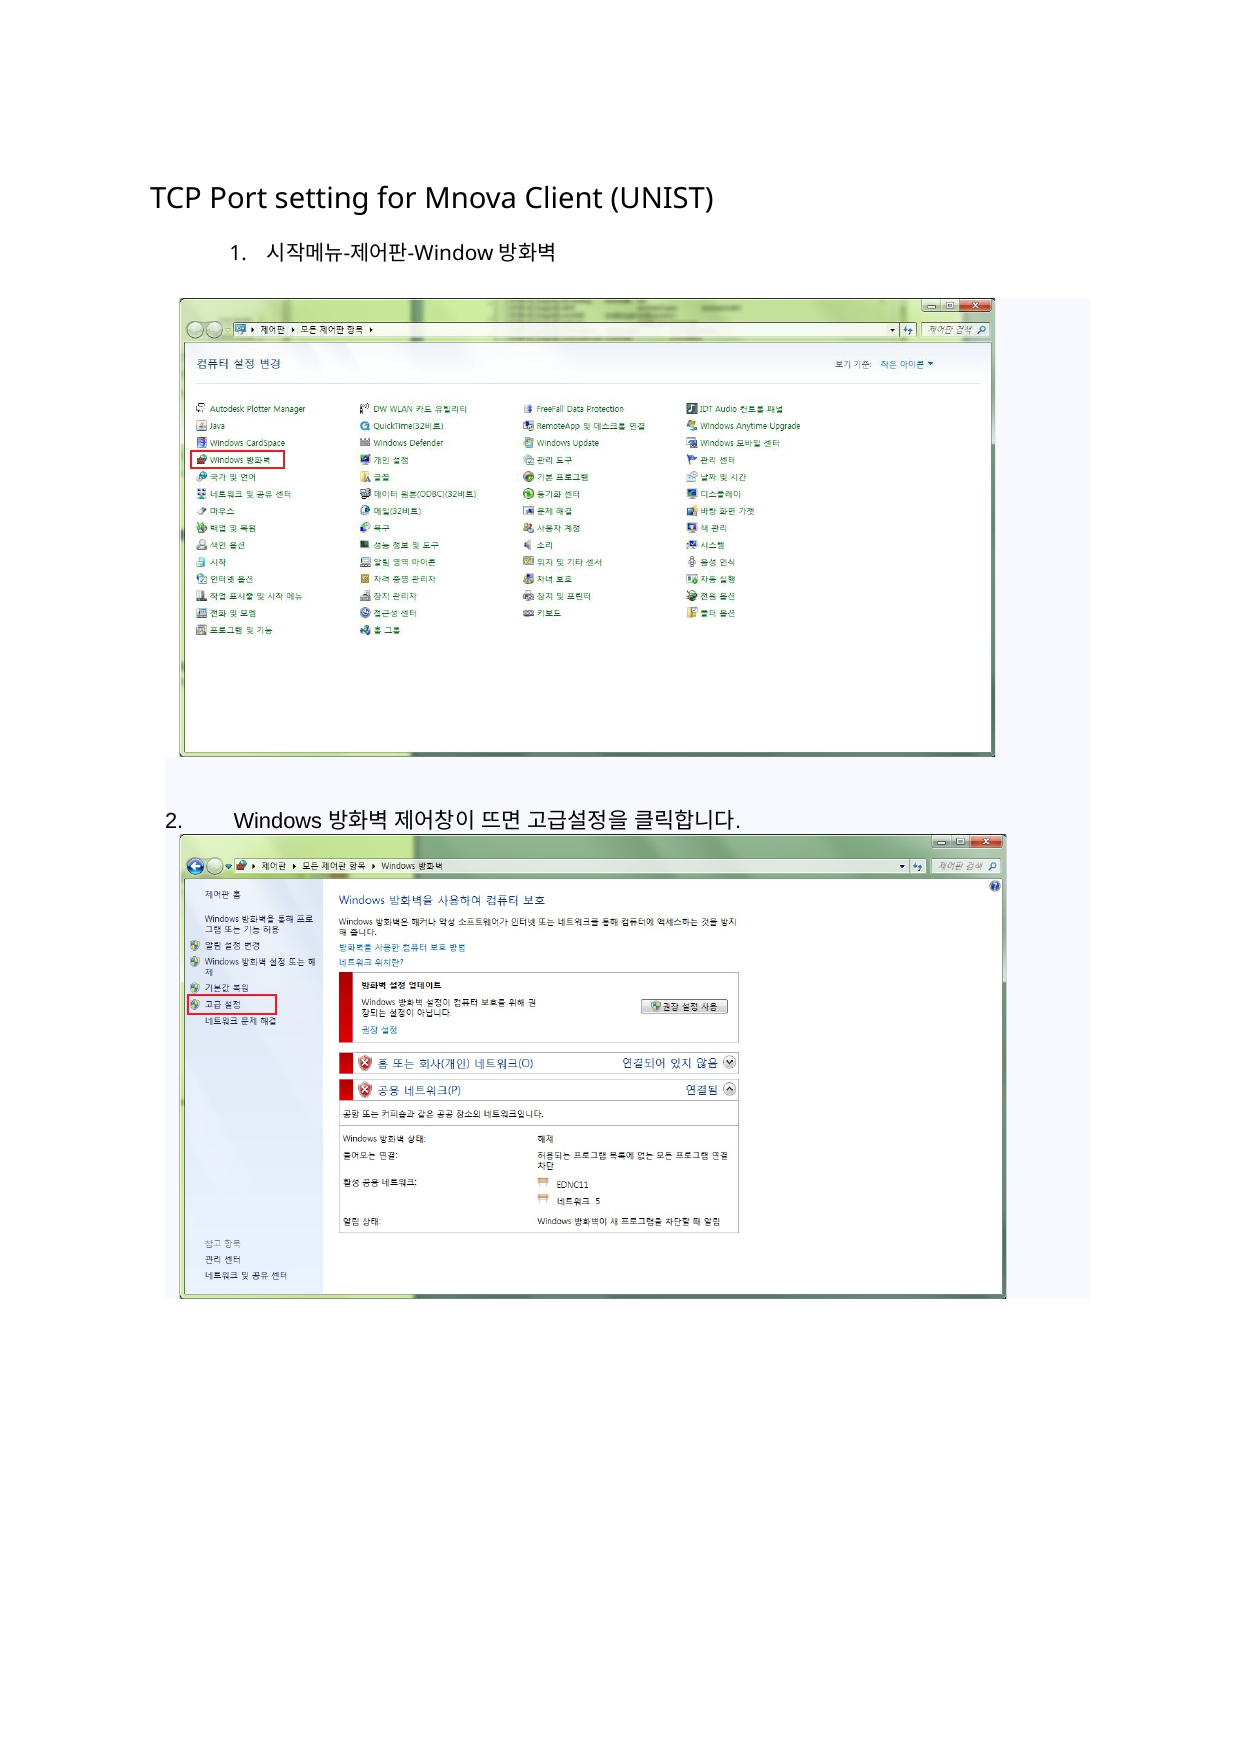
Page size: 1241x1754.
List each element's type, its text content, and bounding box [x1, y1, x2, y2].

list 시작메뉴-제어판-Window 방화벽 [229, 237, 1090, 267]
picture [179, 298, 996, 757]
text TCP Port setting for Mnova Client (UNIST) [150, 177, 1090, 217]
picture [179, 834, 1007, 1299]
